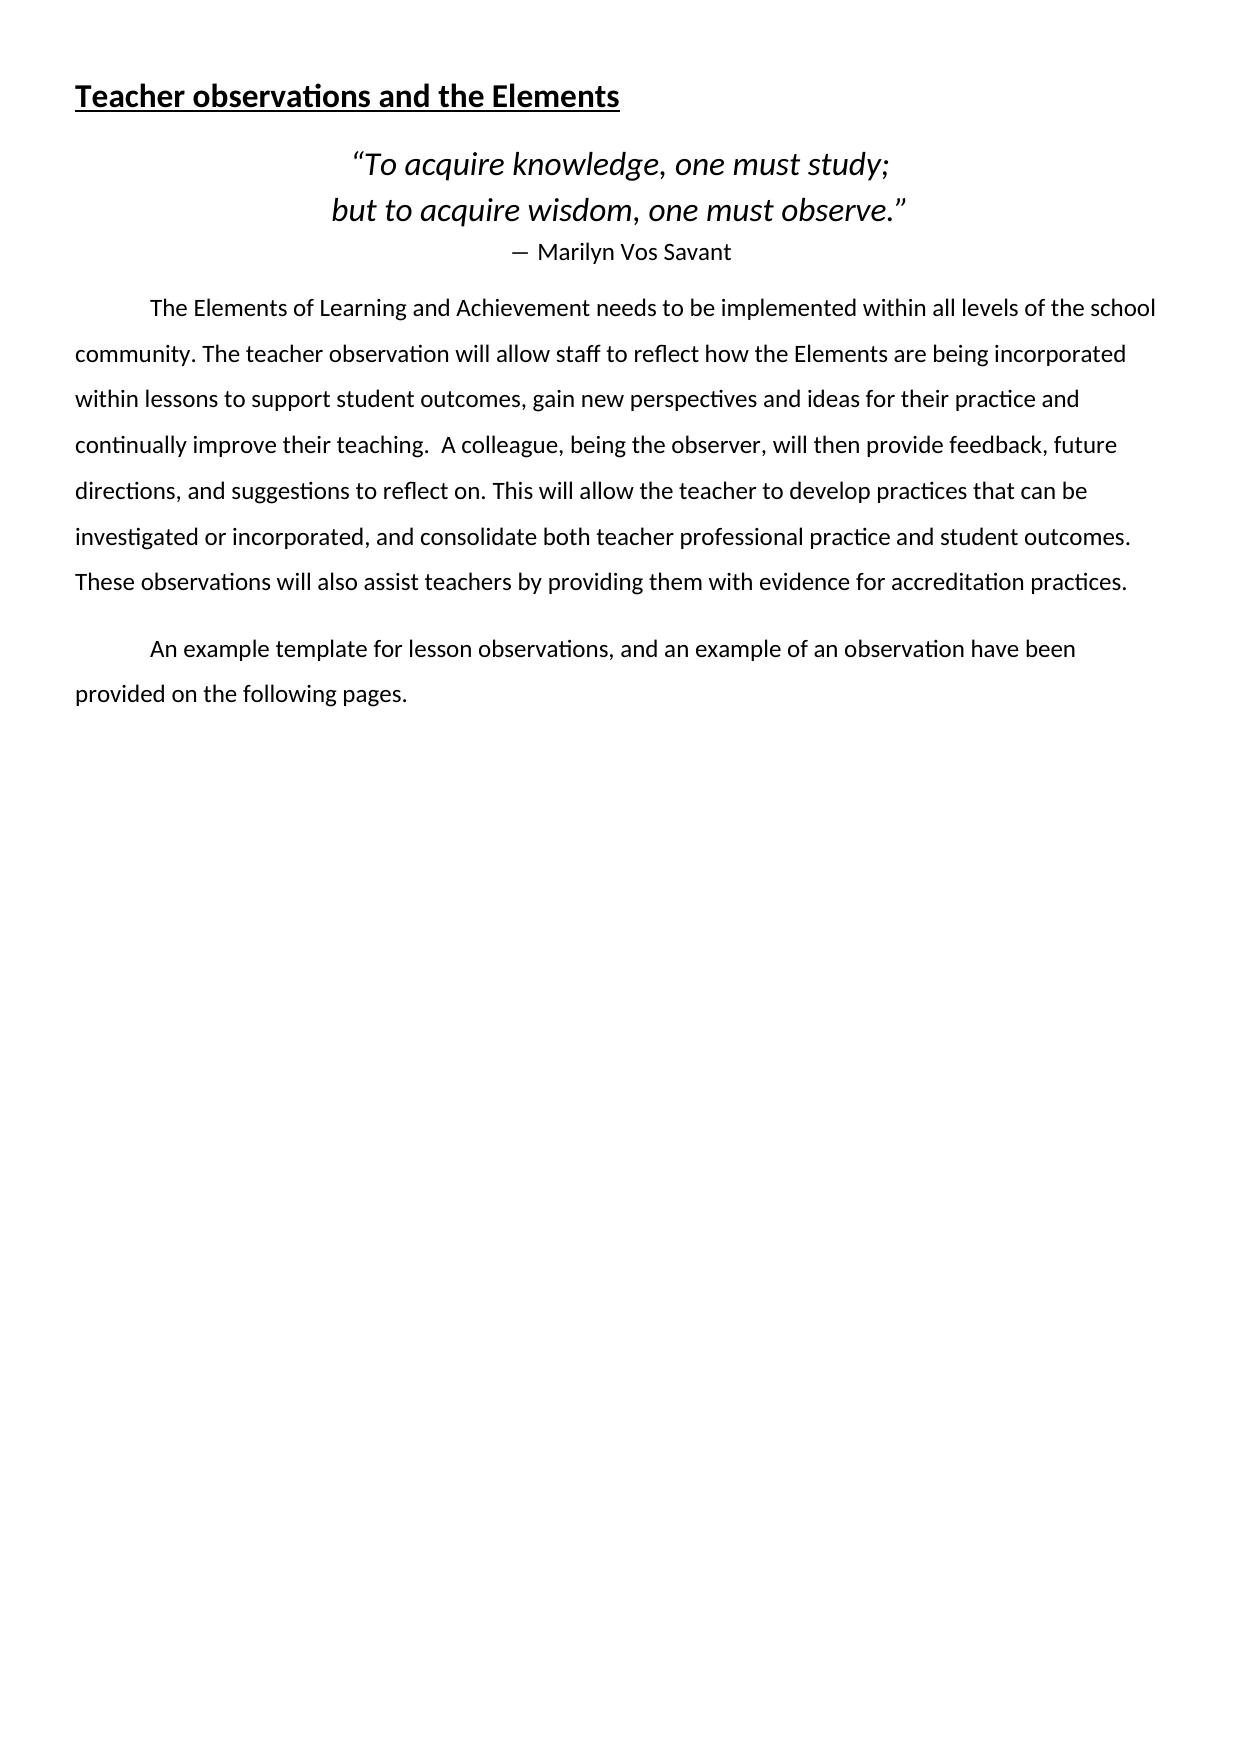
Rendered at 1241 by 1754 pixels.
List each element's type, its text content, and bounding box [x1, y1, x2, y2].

text The Elements of Learning and Achievement needs to be implemented within all levels of the school community. The teacher observation will allow staff to reflect how the Elements are being incorporated within lessons to support student outcomes, gain new perspectives and ideas for their practice and continually improve their teaching. A colleague, being the observer, will then provide feedback, future directions, and suggestions to reflect on. This will allow the teacher to develop practices that can be investigated or incorporated, and consolidate both teacher professional practice and student outcomes. These observations will also assist teachers by providing them with evidence for accreditation practices. [75, 292, 1165, 597]
text An example template for lesson observations, and an example of an observation have been provided on the following pages. [75, 633, 1165, 709]
text Teacher observations and the Elements [75, 75, 1165, 116]
text “To acquire knowledge, one must study; [75, 143, 1165, 183]
text but to acquire wisdom, one must observe.” [75, 189, 1165, 230]
text ― Marilyn Vos Savant [75, 236, 1165, 267]
